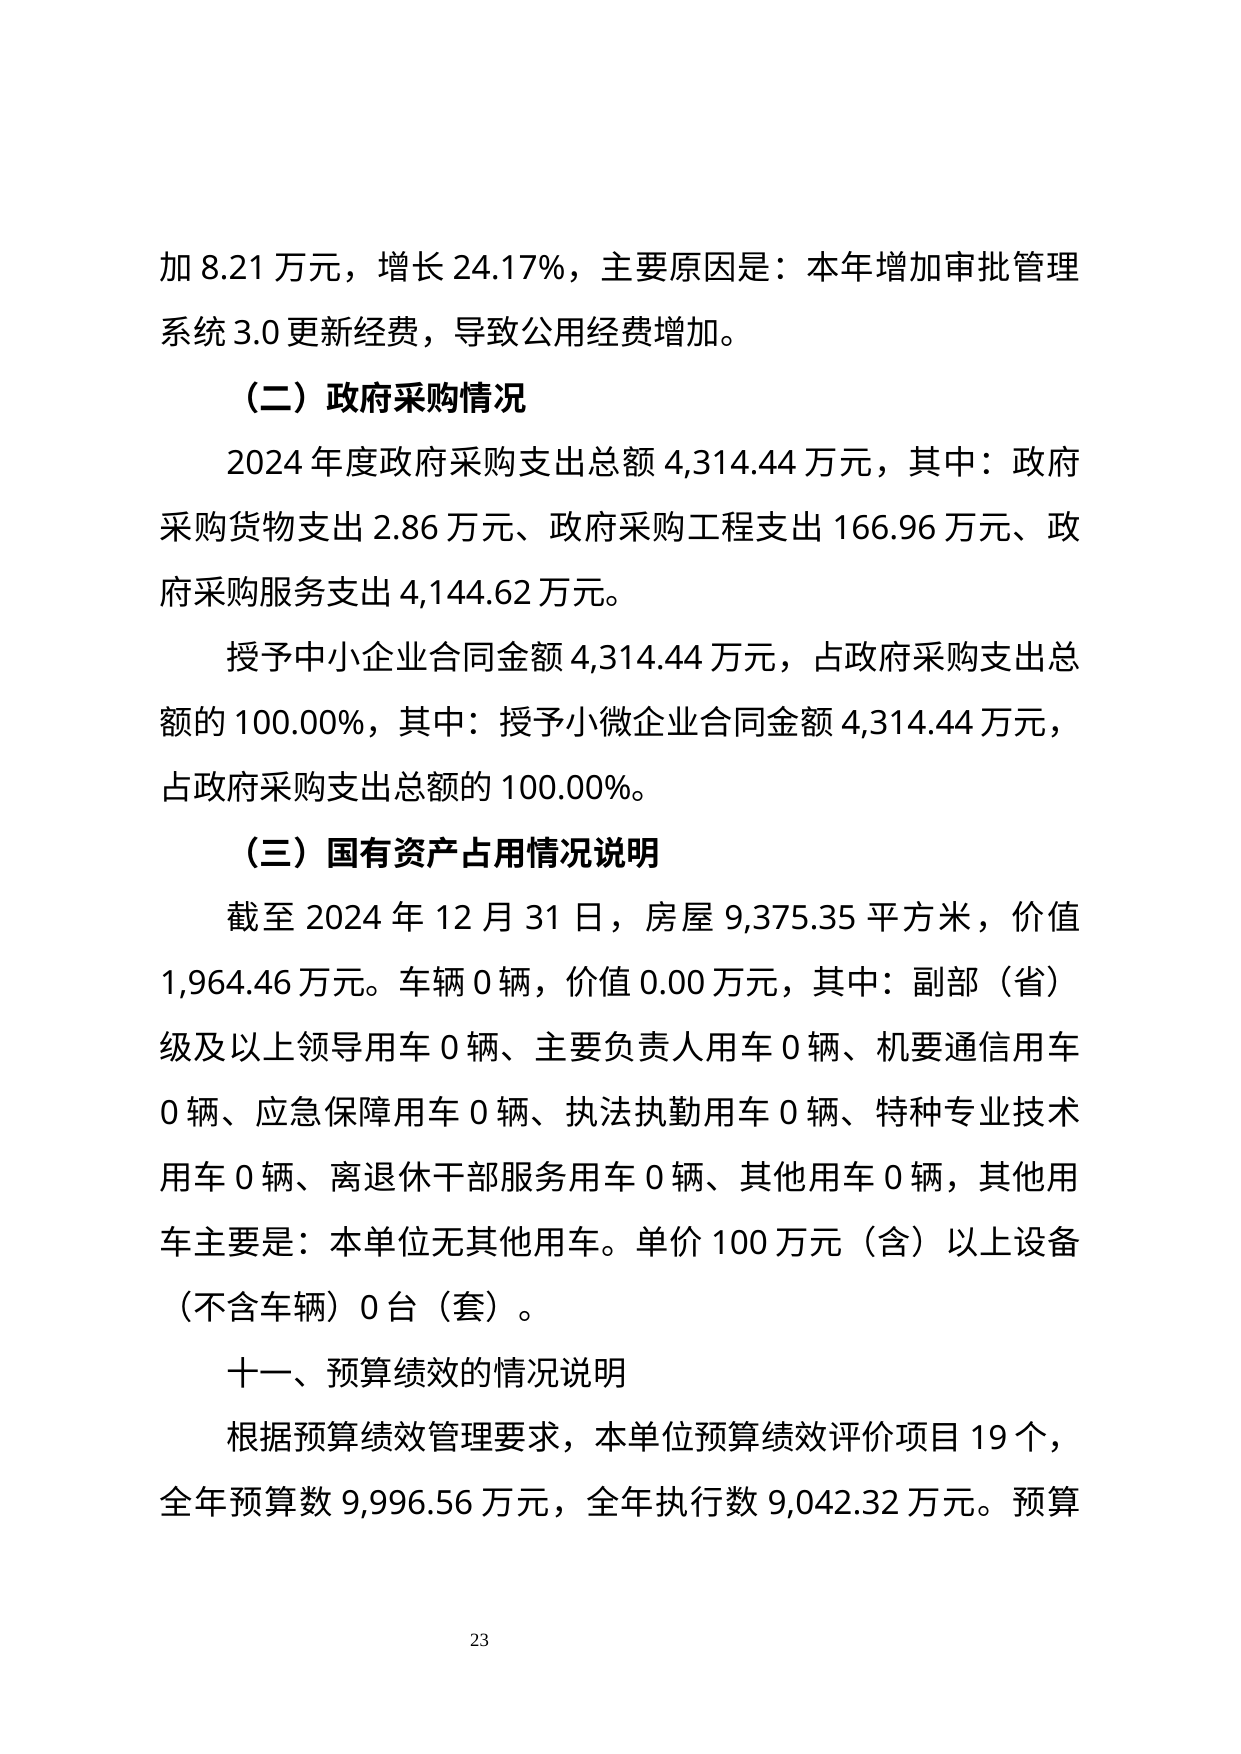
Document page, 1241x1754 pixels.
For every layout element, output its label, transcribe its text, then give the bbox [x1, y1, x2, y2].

text （三）国有资产占用情况说明 [159, 818, 1081, 883]
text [159, 1403, 1081, 1533]
text 截至2024年12月31日，房屋9,375.35平方米，价值1,964.46万元。车辆0辆，价值0.00万元，其中：副部（省）级及以上领导用车0辆、主要负责人用车0辆、机要通信用车0辆、应急保障用车0辆、执法执勤用车0辆、特种专业技术用车0辆、离退休干部服务用车0辆、其他用车0辆，其他用车主要是：本单位无其他用车。单价100万元（含）以上设备（不含车辆）0台（套）。 [159, 883, 1081, 1338]
text 2024年度政府采购支出总额4,314.44万元，其中：政府采购货物支出2.86万元、政府采购工程支出166.96万元、政府采购服务支出4,144.62万元。 [159, 428, 1081, 623]
text 十一、预算绩效的情况说明 [159, 1338, 1081, 1403]
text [159, 233, 1081, 363]
text 授予中小企业合同金额4,314.44万元，占政府采购支出总额的100.00%，其中：授予小微企业合同金额4,314.44万元，占政府采购支出总额的100.00%。 [159, 623, 1081, 818]
text （二）政府采购情况 [159, 363, 1081, 428]
